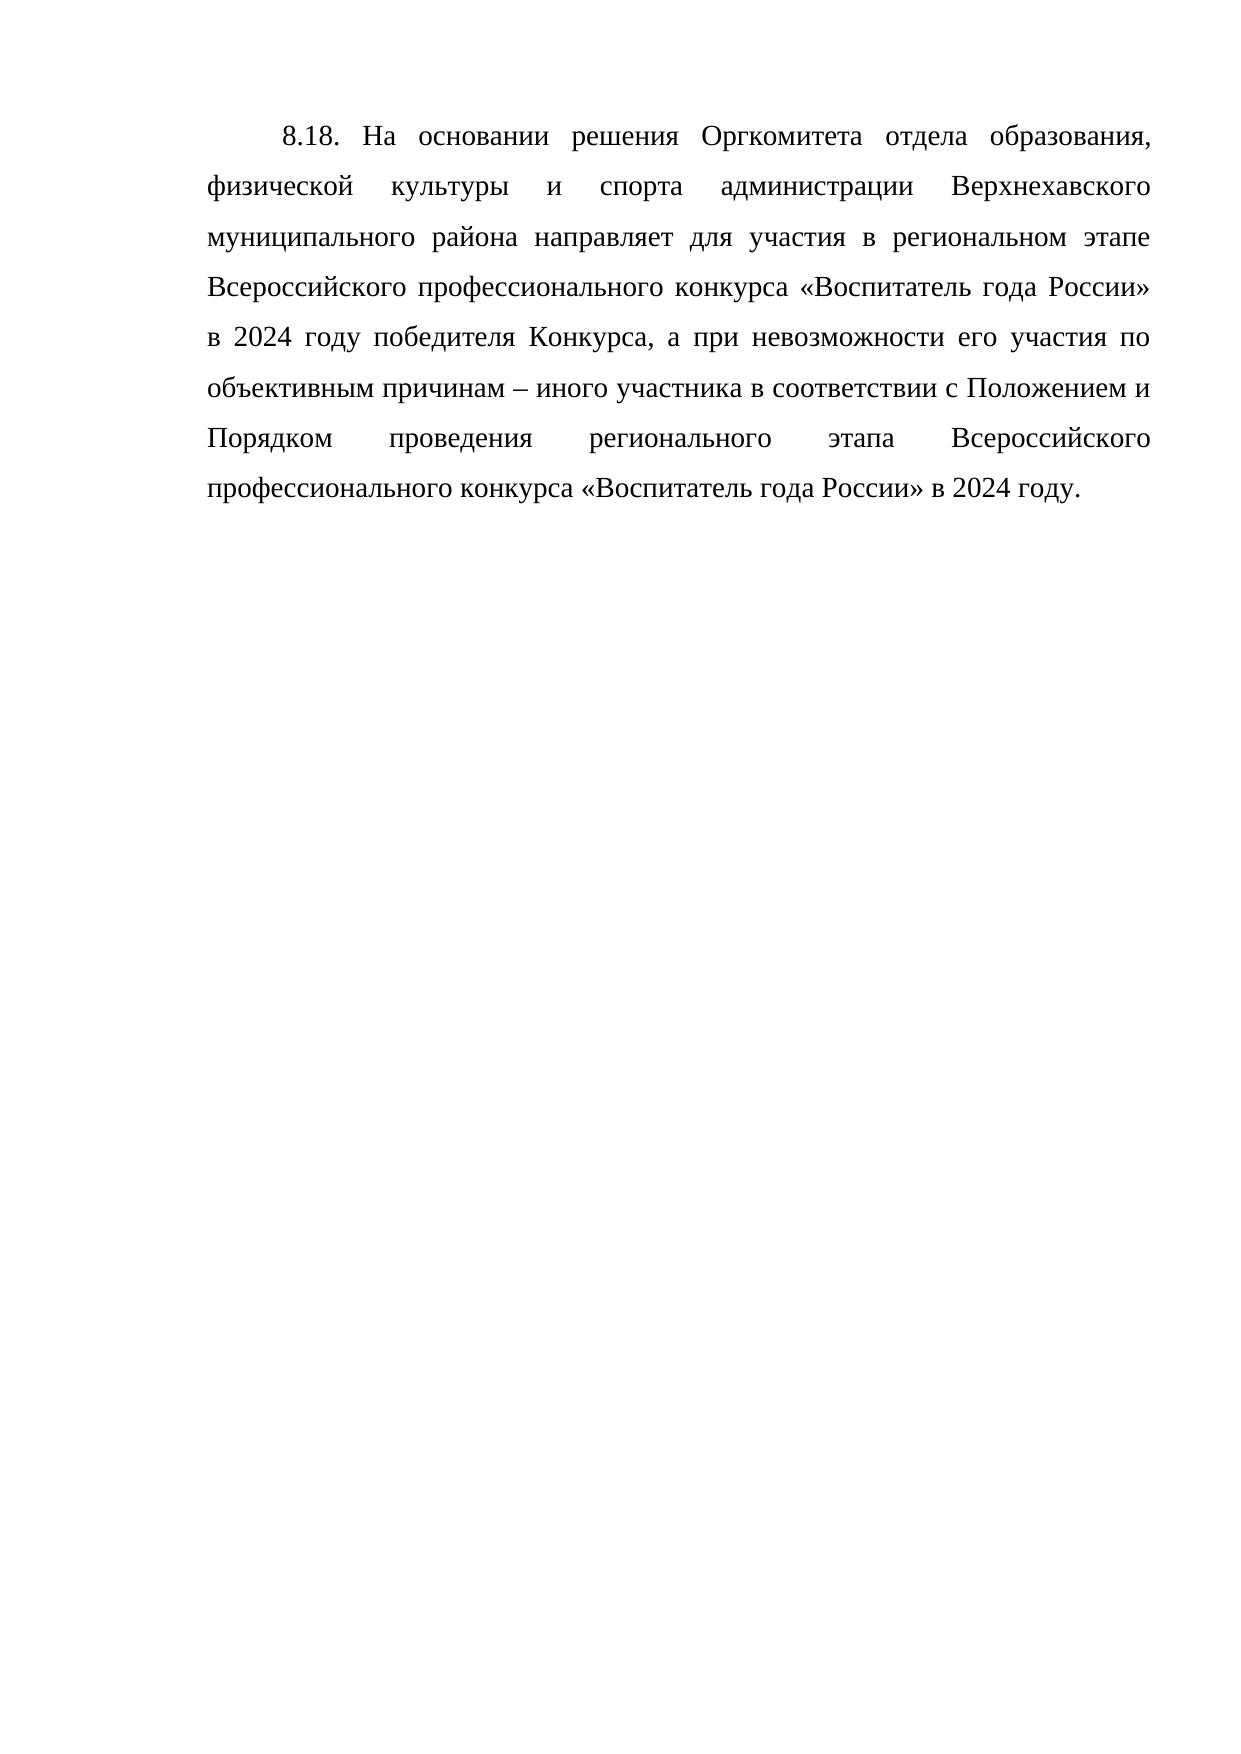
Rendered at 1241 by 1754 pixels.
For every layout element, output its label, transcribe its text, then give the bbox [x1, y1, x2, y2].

text 8.18. На основании решения Оргкомитета отдела образования, физической культуры и спорта администрации Верхнехавского муниципального района направляет для участия в региональном этапе Всероссийского профессионального конкурса «Воспитатель года России» в 2024 году победителя Конкурса, а при невозможности его участия по объективным причинам – иного участника в соответствии с Положением и Порядком проведения регионального этапа Всероссийского профессионального конкурса «Воспитатель года России» в 2024 году. [207, 118, 1152, 504]
